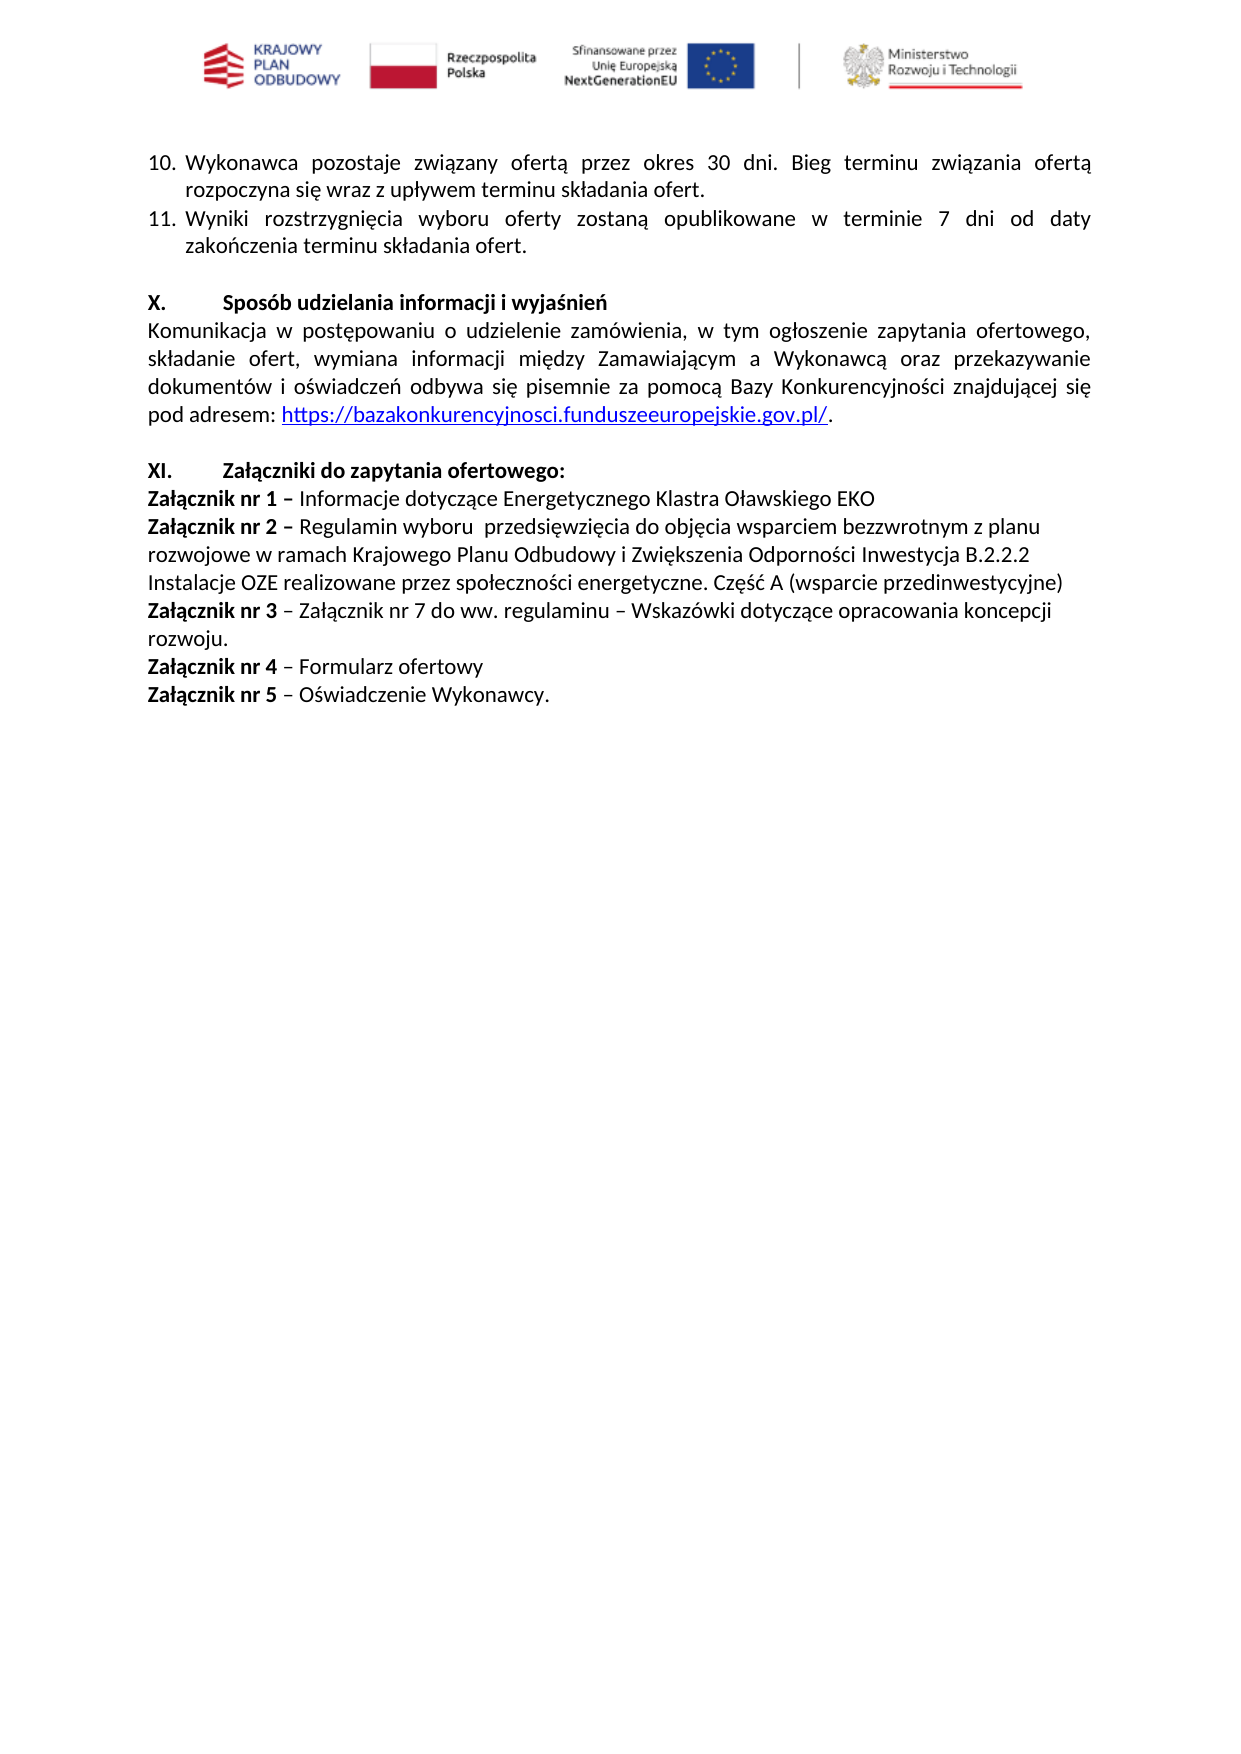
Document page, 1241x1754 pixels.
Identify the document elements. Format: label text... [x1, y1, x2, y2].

list Załączniki do zapytania ofertowego: [148, 456, 1093, 484]
list Sposób udzielania informacji i wyjaśnień [148, 288, 1093, 316]
picture [154, 31, 1100, 111]
list Wyniki rozstrzygnięcia wyboru oferty zostaną opublikowane w terminie 7 dni od daty zakończenia terminu składania ofert. [148, 204, 1093, 260]
list Wykonawca pozostaje związany ofertą przez okres 30 dni. Bieg terminu związania ofertą rozpoczyna się wraz z upływem terminu składania ofert. [148, 148, 1093, 204]
text Załącznik nr 2 – Regulamin wyboru przedsięwzięcia do objęcia wsparciem bezzwrotnym z planu rozwojowe w ramach Krajowego Planu Odbudowy i Zwiększenia Odporności Inwestycja B.2.2.2 Instalacje OZE realizowane przez społeczności energetyczne. Część A (wsparcie przedinwestycyjne) Załącznik nr 3 – Załącznik nr 7 do ww. regulaminu – Wskazówki dotyczące opracowania koncepcji rozwoju. Załącznik nr 4 – Formularz ofertowy Załącznik nr 5 – Oświadczenie Wykonawcy. [148, 512, 1093, 708]
text Załącznik nr 1 – Informacje dotyczące Energetycznego Klastra Oławskiego EKO [148, 484, 1093, 512]
text Komunikacja w postępowaniu o udzielenie zamówienia, w tym ogłoszenie zapytania ofertowego, składanie ofert, wymiana informacji między Zamawiającym a Wykonawcą oraz przekazywanie dokumentów i oświadczeń odbywa się pisemnie za pomocą Bazy Konkurencyjności znajdującej się pod adresem: https://bazakonkurencyjnosci.funduszeeuropejskie.gov.pl/. [148, 316, 1093, 428]
